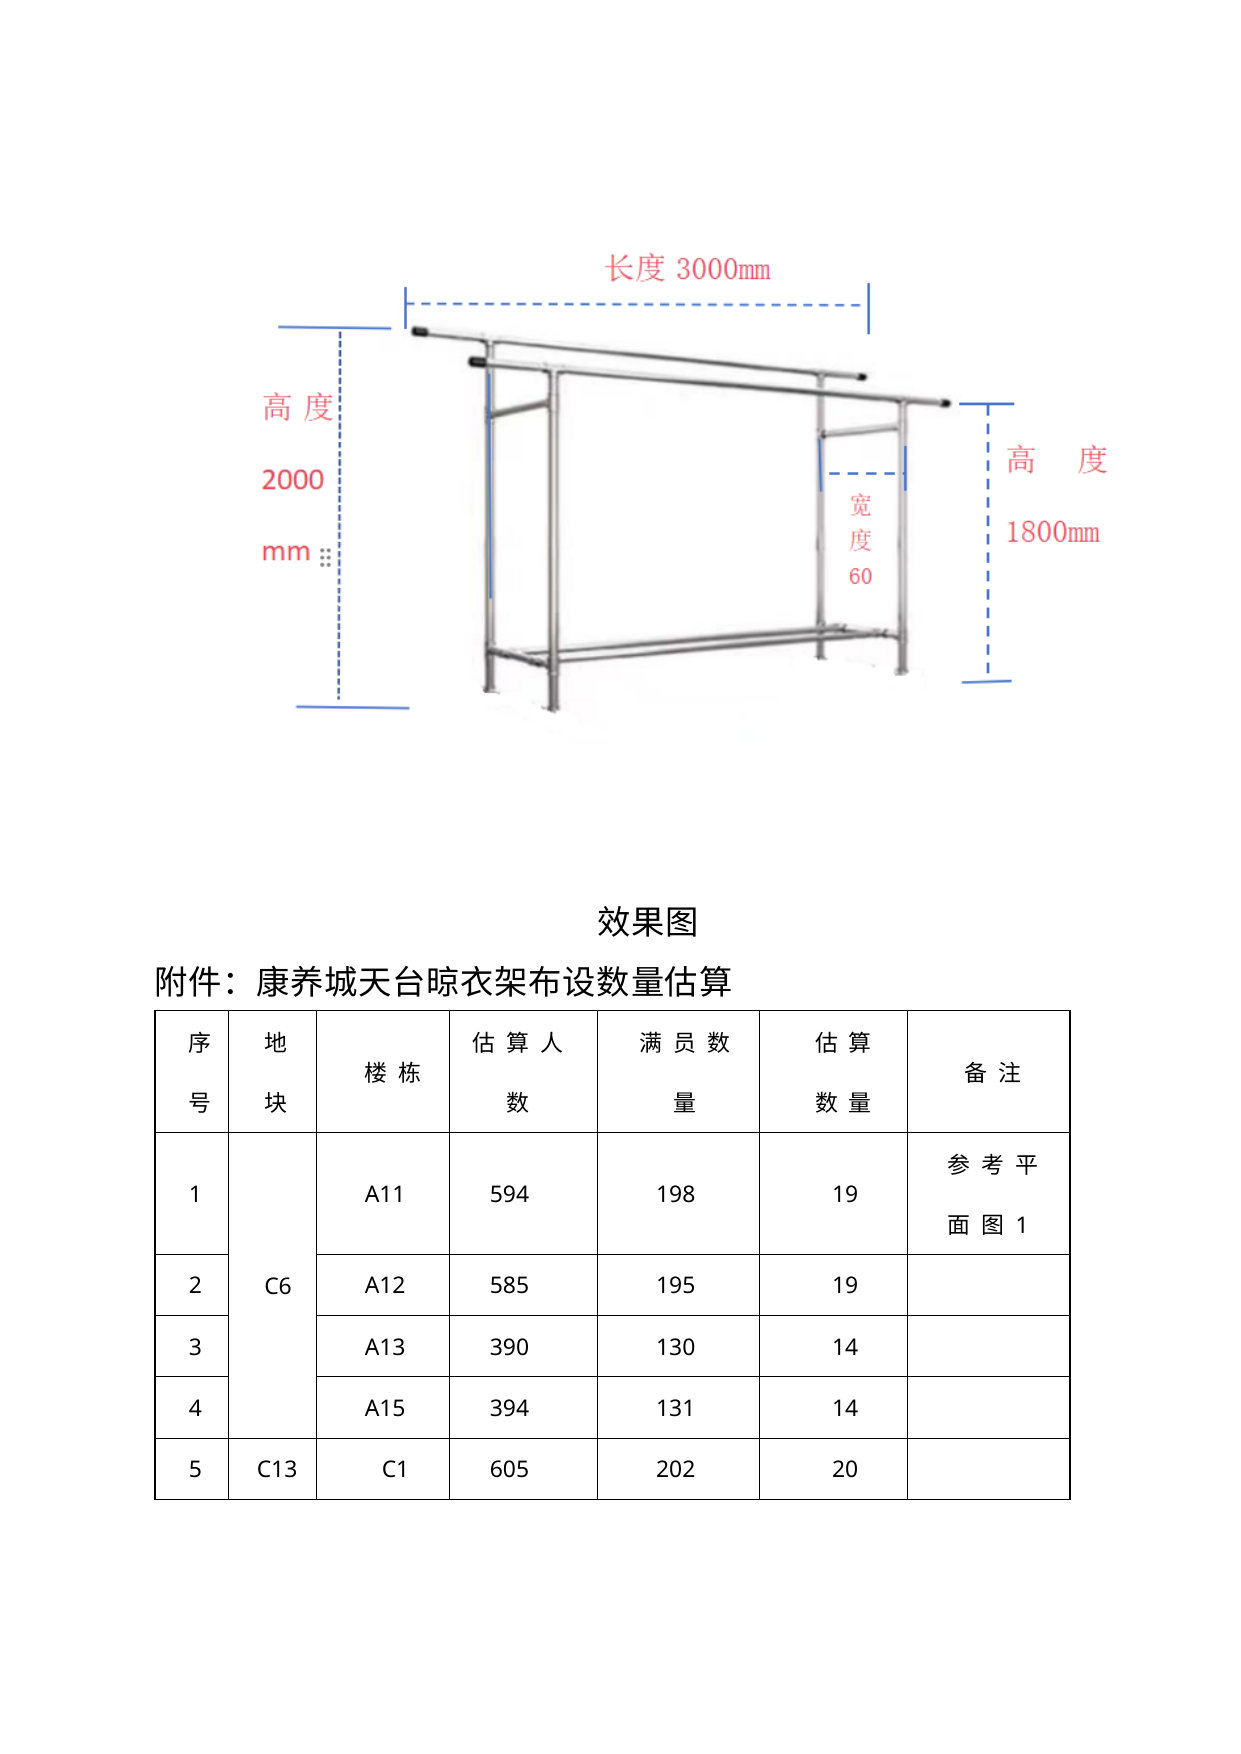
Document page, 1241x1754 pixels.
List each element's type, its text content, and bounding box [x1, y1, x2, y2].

table_cell [908, 1439, 1069, 1499]
table_cell 5 [156, 1439, 228, 1499]
table_cell 19 [760, 1133, 907, 1253]
table_cell 20 [760, 1439, 907, 1499]
table_header 估算数量 [760, 1011, 907, 1132]
table_header 地块 [229, 1011, 316, 1132]
table_cell [908, 1377, 1069, 1438]
table_cell C1 [317, 1439, 449, 1499]
table_cell A15 [317, 1377, 449, 1438]
table_cell 202 [598, 1439, 759, 1499]
text 附件：康养城天台晾衣架布设数量估算 [154, 950, 1074, 1010]
table_cell [908, 1316, 1069, 1376]
table_cell 1 [156, 1133, 228, 1253]
table_cell 585 [450, 1255, 597, 1315]
table_cell 4 [156, 1377, 228, 1438]
table_cell A11 [317, 1133, 449, 1253]
table_cell 594 [450, 1133, 597, 1253]
table_cell 131 [598, 1377, 759, 1438]
table_cell C6 [229, 1133, 316, 1438]
table_cell 198 [598, 1133, 759, 1253]
table_cell 130 [598, 1316, 759, 1376]
table_cell A12 [317, 1255, 449, 1315]
table_header 估算人数 [450, 1011, 597, 1132]
table_cell C13 [229, 1439, 316, 1499]
text 效果图 [154, 889, 1074, 950]
table_cell 195 [598, 1255, 759, 1315]
table_cell 605 [450, 1439, 597, 1499]
table_header 序号 [156, 1011, 228, 1132]
table_header 楼栋 [317, 1011, 449, 1132]
table_header 备注 [908, 1011, 1069, 1132]
table_header 满员数量 [598, 1011, 759, 1132]
table_cell [908, 1255, 1069, 1315]
table_cell 14 [760, 1316, 907, 1376]
table_cell 390 [450, 1316, 597, 1376]
table_cell 3 [156, 1316, 228, 1376]
table_cell 19 [760, 1255, 907, 1315]
table_cell A13 [317, 1316, 449, 1376]
table_cell 参考平面图1 [908, 1133, 1069, 1253]
table_cell 394 [450, 1377, 597, 1438]
picture [222, 228, 1143, 881]
table_cell 14 [760, 1377, 907, 1438]
table_cell 2 [156, 1255, 228, 1315]
